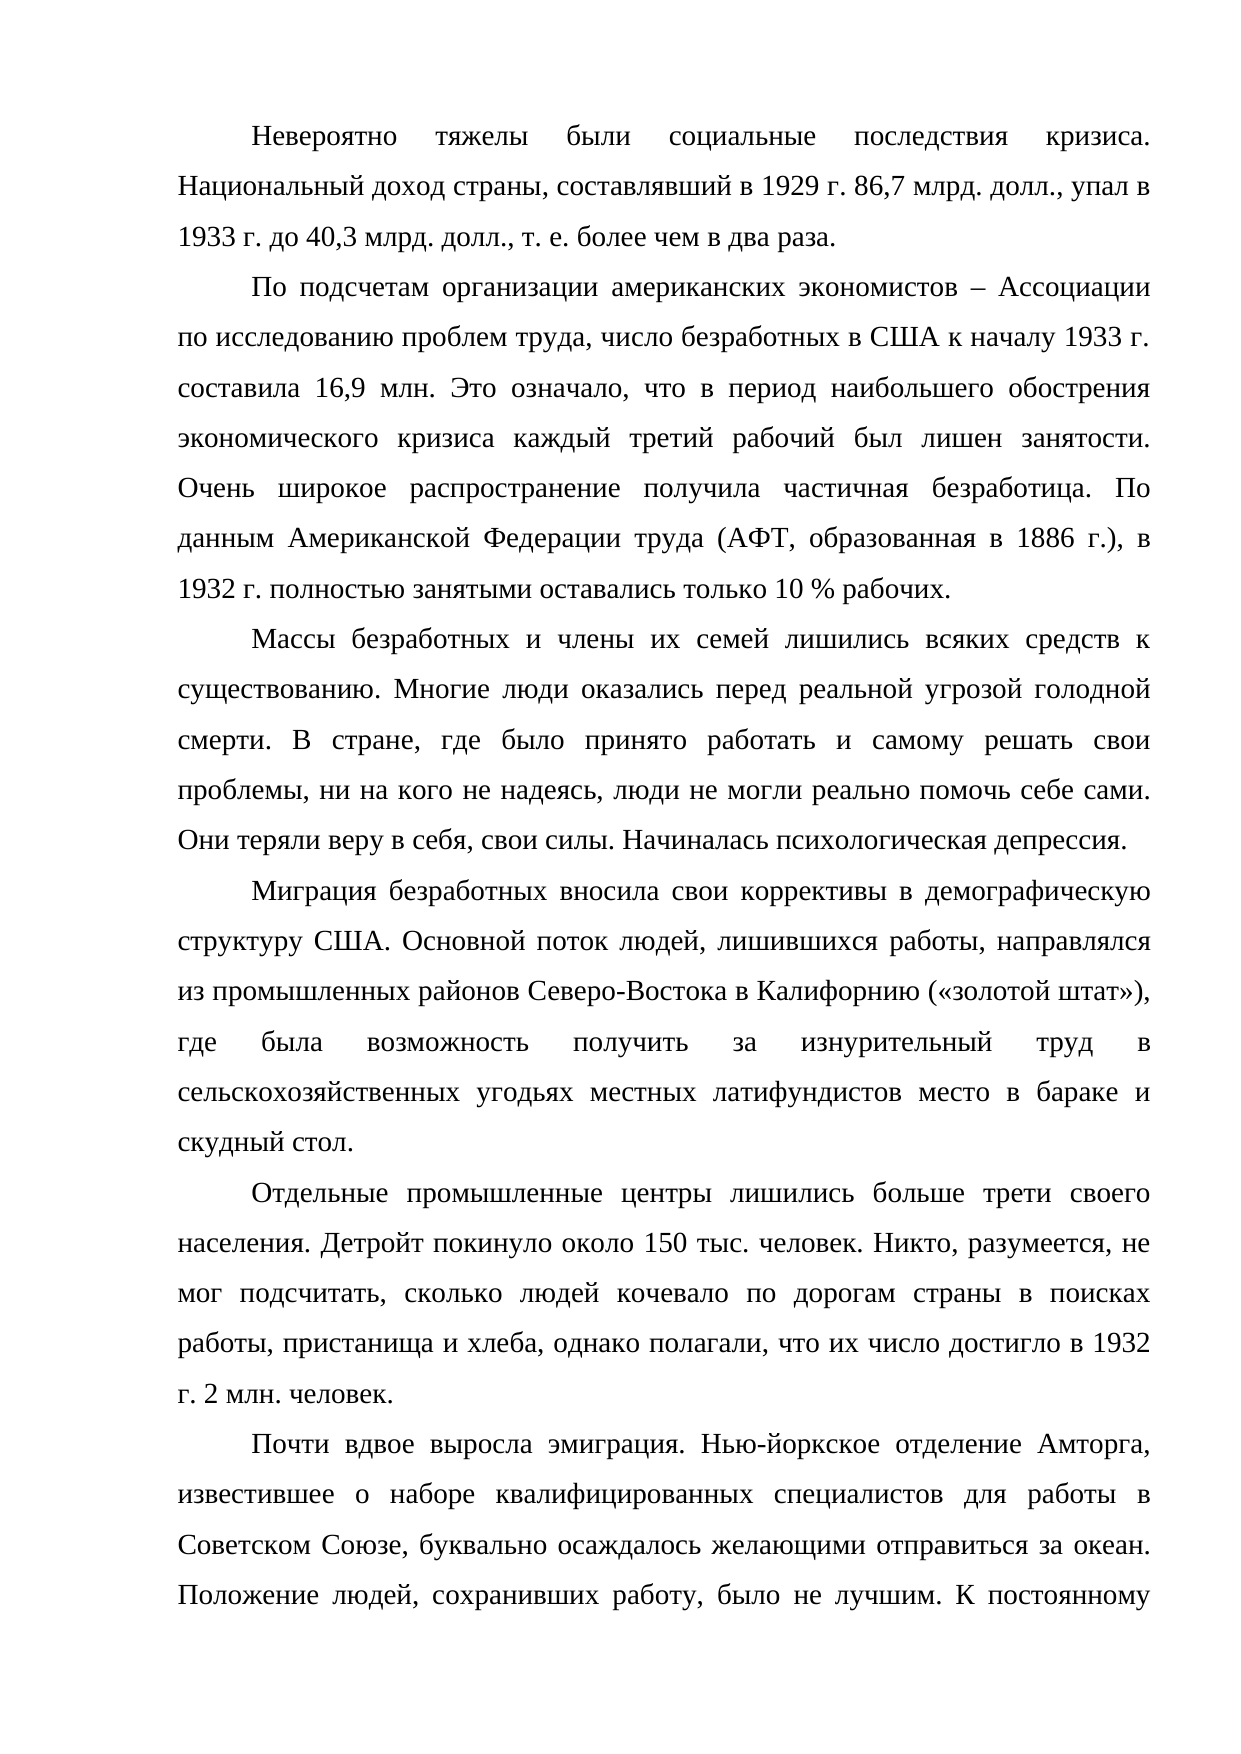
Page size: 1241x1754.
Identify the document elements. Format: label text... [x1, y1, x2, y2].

text Массы безработных и члены их семей лишились всяких средств к существованию. Многие люди оказались перед реальной угрозой голодной смерти. В стране, где было принято работать и самому решать свои проблемы, ни на кого не надеясь, люди не могли реально помочь себе сами. Они теряли веру в себя, свои силы. Начиналась психологическая депрессия. [177, 621, 1152, 856]
text По подсчетам организации американских экономистов – Ассоциации по исследованию проблем труда, число безработных в США к началу 1933 г. составила 16,9 млн. Это означало, что в период наибольшего обострения экономического кризиса каждый третий рабочий был лишен занятости. Очень широкое распространение получила частичная безработица. По данным Американской Федерации труда (АФТ, образованная в 1886 г.), в 1932 г. полностью занятыми оставались только 10 % рабочих. [177, 269, 1152, 604]
text Невероятно тяжелы были социальные последствия кризиса. Национальный доход страны, составлявший в 1929 г. 86,7 млрд. долл., упал в 1933 г. до 40,3 млрд. долл., т. е. более чем в два раза. [177, 118, 1152, 252]
text Миграция безработных вносила свои коррективы в демографическую структуру США. Основной поток людей, лишившихся работы, направлялся из промышленных районов Северо-Востока в Калифорнию («золотой штат»), где была возможность получить за изнурительный труд в сельскохозяйственных угодьях местных латифундистов место в бараке и скудный стол. [177, 873, 1152, 1158]
text Отдельные промышленные центры лишились больше трети своего населения. Детройт покинуло около 150 тыс. человек. Никто, разумеется, не мог подсчитать, сколько людей кочевало по дорогам страны в поисках работы, пристанища и хлеба, однако полагали, что их число достигло в 1932 г. 2 млн. человек. [177, 1175, 1152, 1409]
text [177, 1426, 1152, 1611]
